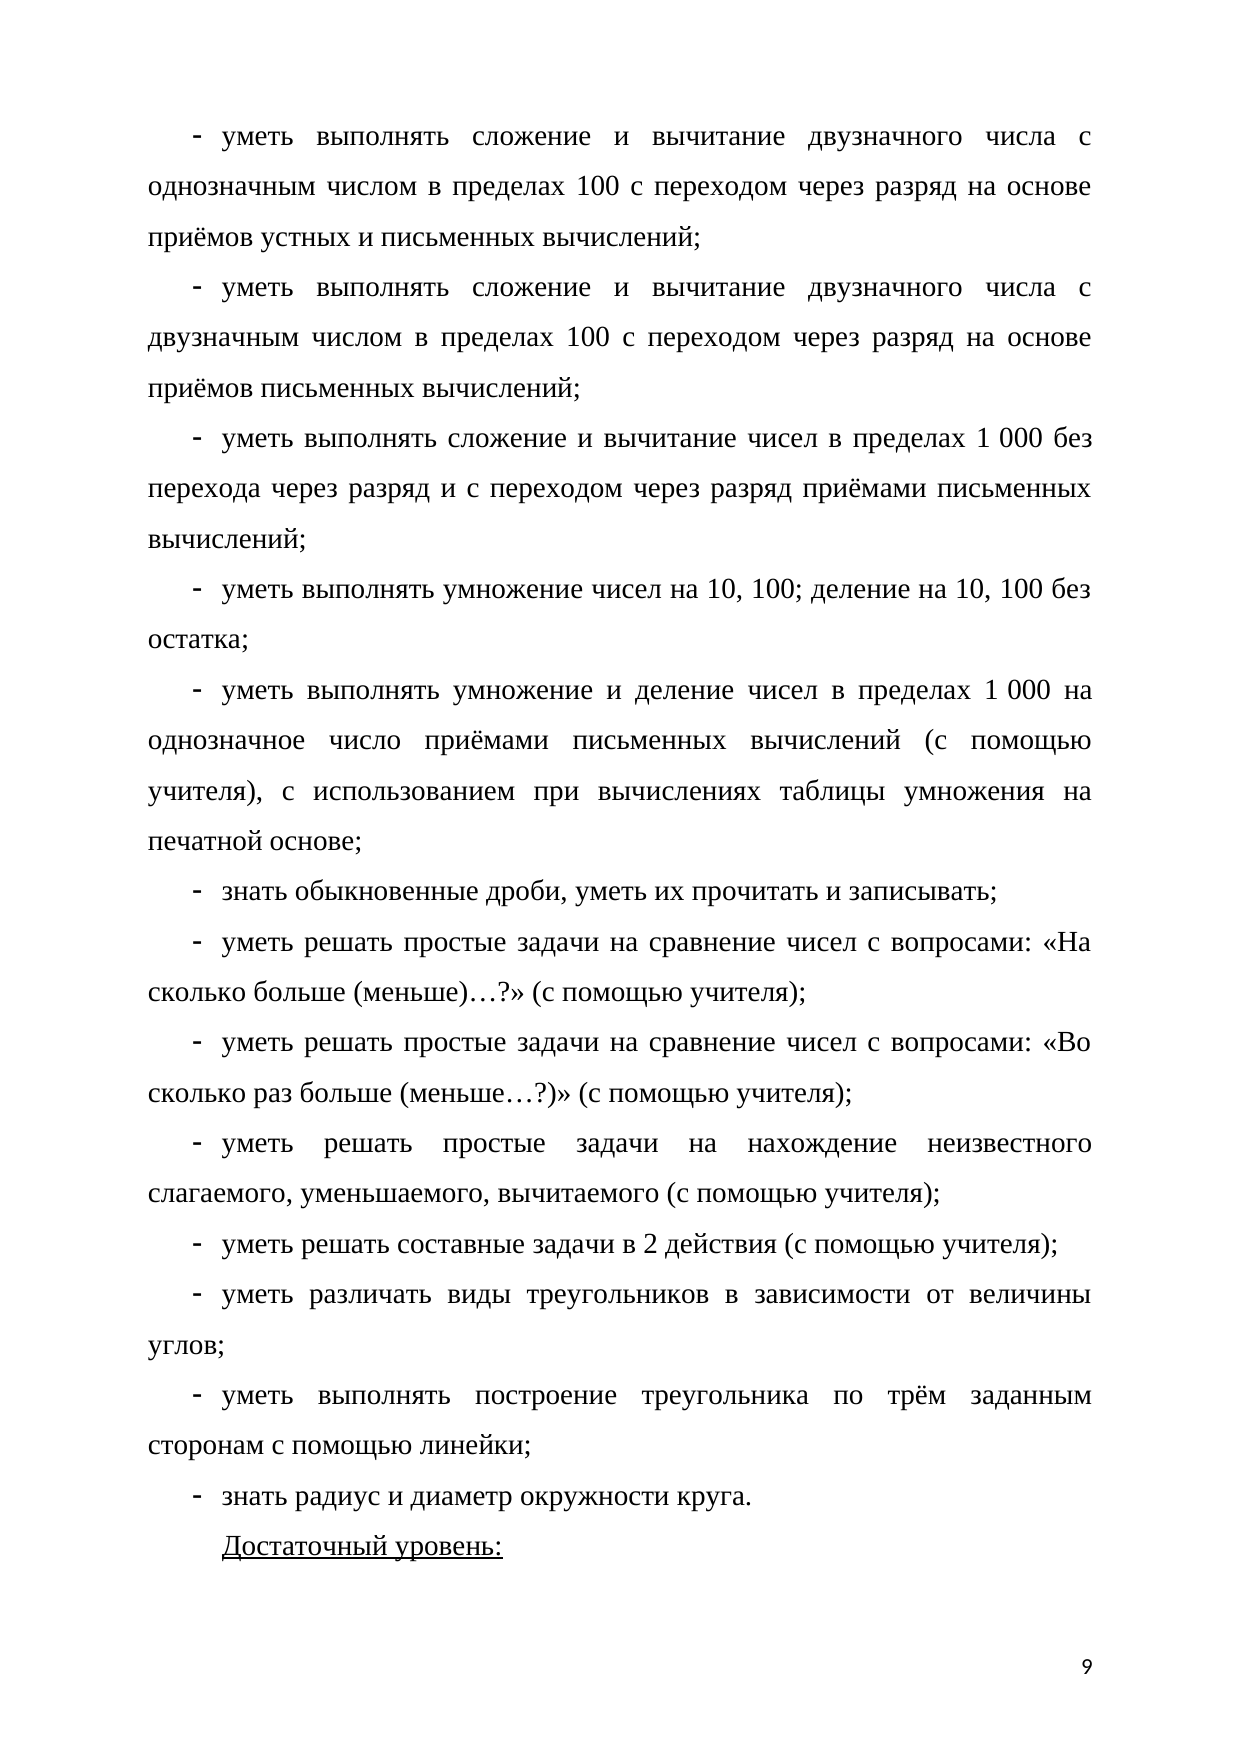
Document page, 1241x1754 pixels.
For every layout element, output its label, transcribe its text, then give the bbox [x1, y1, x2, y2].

list уметь выполнять сложение и вычитание двузначного числа с двузначным числом в пределах 100 с переходом через разряд на основе приёмов письменных вычислений; [148, 269, 1092, 403]
list знать обыкновенные дроби, уметь их прочитать и записывать; [148, 873, 1092, 907]
list уметь выполнять сложение и вычитание чисел в пределах 1 000 без перехода через разряд и с переходом через разряд приёмами письменных вычислений; [148, 420, 1092, 554]
list уметь выполнять умножение и деление чисел в пределах 1 000 на однозначное число приёмами письменных вычислений (с помощью учителя), с использованием при вычислениях таблицы умножения на печатной основе; [148, 672, 1092, 857]
list знать радиус и диаметр окружности круга. [148, 1478, 1092, 1511]
list уметь решать простые задачи на сравнение чисел с вопросами: «На сколько больше (меньше)…?» (с помощью учителя); [148, 924, 1092, 1008]
list уметь различать виды треугольников в зависимости от величины углов; [148, 1276, 1092, 1360]
list Достаточный уровень: [148, 1528, 1092, 1562]
list уметь решать простые задачи на сравнение чисел с вопросами: «Во сколько раз больше (меньше…?)» (с помощью учителя); [148, 1024, 1092, 1108]
list уметь выполнять сложение и вычитание двузначного числа с однозначным числом в пределах 100 с переходом через разряд на основе приёмов устных и письменных вычислений; [148, 118, 1092, 252]
list уметь выполнять умножение чисел на 10, 100; деление на 10, 100 без остатка; [148, 571, 1092, 655]
list уметь выполнять построение треугольника по трём заданным сторонам с помощью линейки; [148, 1377, 1092, 1461]
list уметь решать составные задачи в 2 действия (с помощью учителя); [148, 1226, 1092, 1259]
list уметь решать простые задачи на нахождение неизвестного слагаемого, уменьшаемого, вычитаемого (с помощью учителя); [148, 1125, 1092, 1209]
